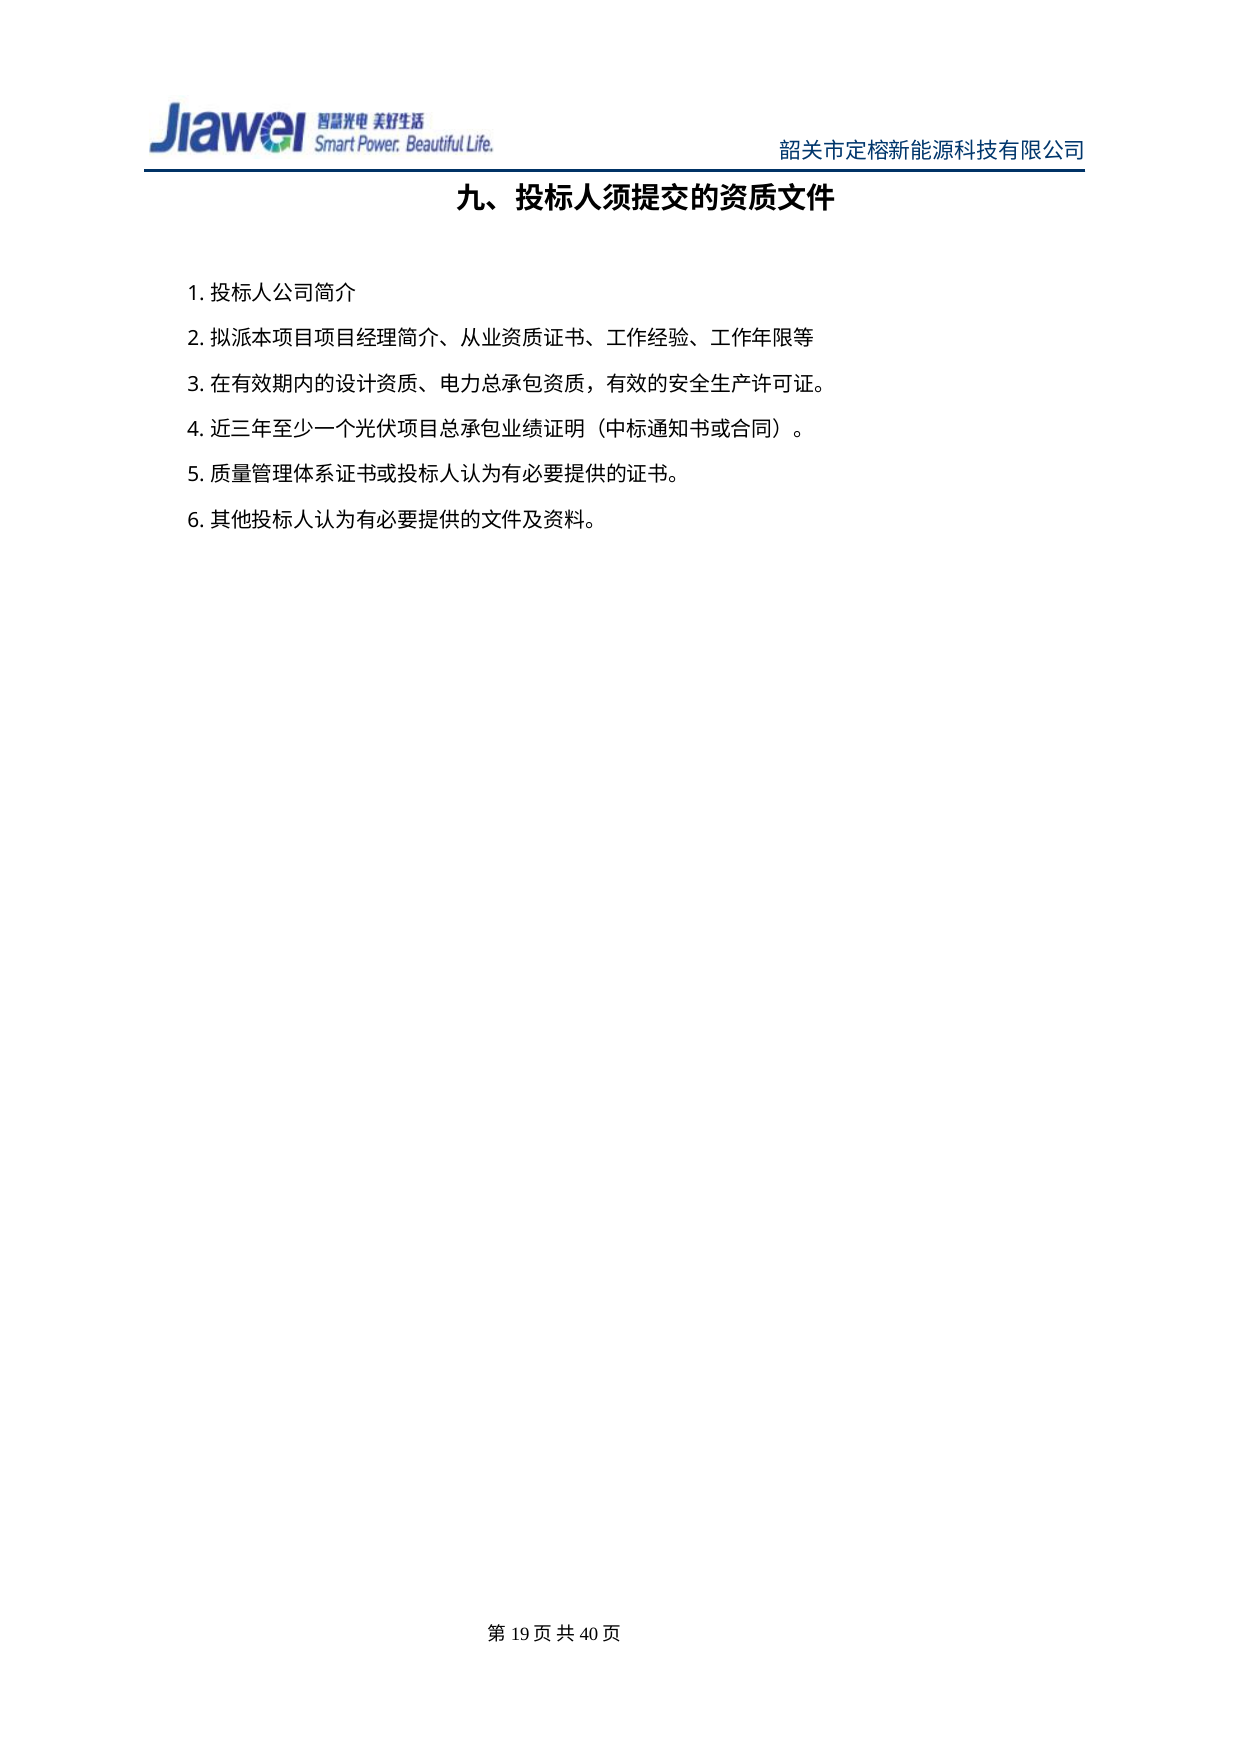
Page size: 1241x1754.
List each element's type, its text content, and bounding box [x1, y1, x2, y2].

text 4. 近三年至少一个光伏项目总承包业绩证明（中标通知书或合同）。 [187, 412, 1088, 443]
list 拟派本项目项目经理简介、从业资质证书、工作经验、工作年限等 [145, 321, 1088, 352]
list 投标人公司简介 [145, 276, 1088, 306]
text 6. 其他投标人认为有必要提供的文件及资料。 [145, 503, 1088, 533]
text 九、投标人须提交的资质文件 [145, 174, 1088, 217]
picture [148, 95, 496, 159]
text 5. 质量管理体系证书或投标人认为有必要提供的证书。 [145, 458, 1088, 488]
text 3. 在有效期内的设计资质、电力总承包资质，有效的安全生产许可证。 [145, 367, 1088, 397]
